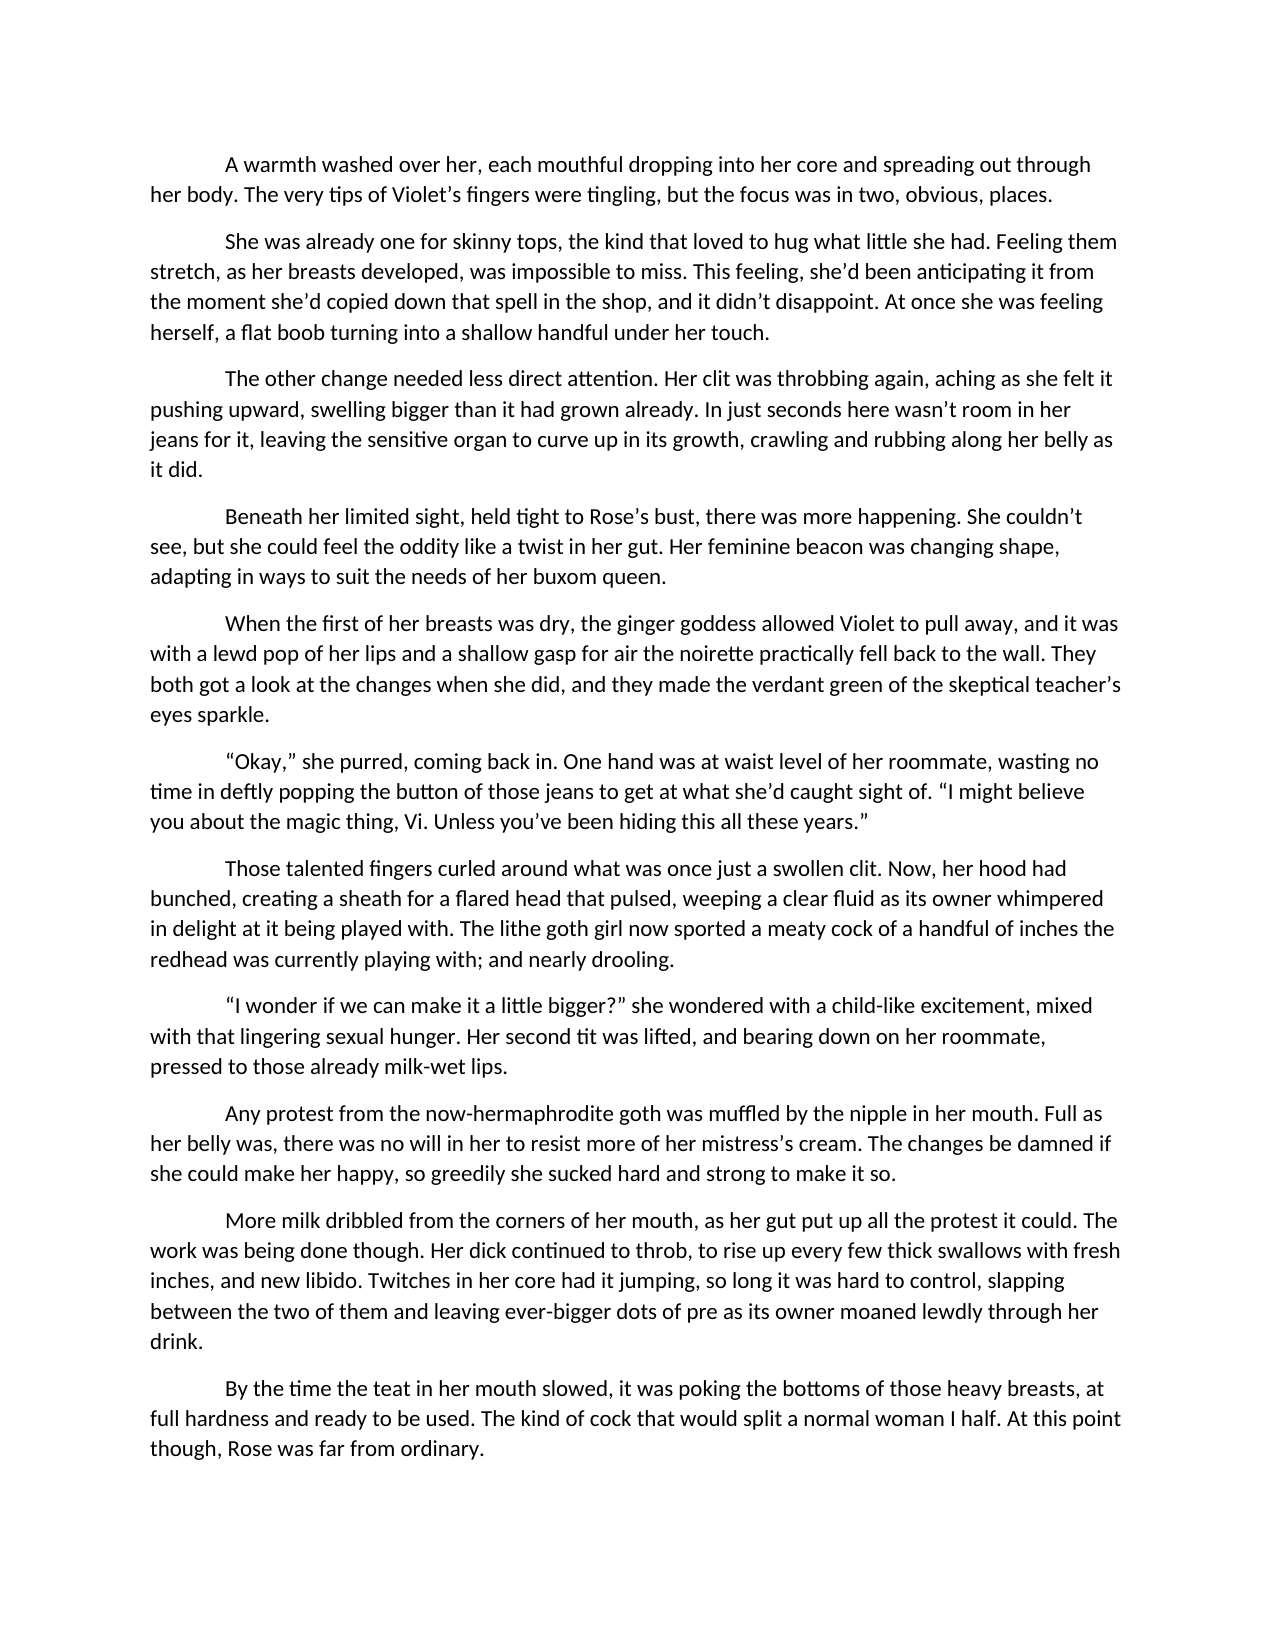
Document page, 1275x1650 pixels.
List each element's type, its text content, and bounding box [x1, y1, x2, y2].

text The other change needed less direct attention. Her clit was throbbing again, aching as she felt it pushing upward, swelling bigger than it had grown already. In just seconds here wasn’t room in her jeans for it, leaving the sensitive organ to curve up in its growth, crawling and rubbing along her belly as it did. [150, 364, 1125, 483]
text Beneath her limited sight, held tight to Rose’s bust, there was more happening. She couldn’t see, but she could feel the oddity like a twist in her gut. Her feminine beacon was changing shape, adapting in ways to suit the needs of her buxom queen. [150, 502, 1125, 591]
text Any protest from the now-hermaphrodite goth was muffled by the nipple in her mouth. Full as her belly was, there was no will in her to resist more of her mistress’s cream. The changes be damned if she could make her happy, so greedily she sucked hard and strong to make it so. [150, 1099, 1125, 1187]
text When the first of her breasts was dry, the ginger goddess allowed Violet to pull away, and it was with a lewd pop of her lips and a shallow gasp for air the noirette practically fell back to the wall. They both got a look at the changes when she did, and they made the verdant green of the skeptical teacher’s eyes sparkle. [150, 609, 1125, 728]
text “Okay,” she purred, coming back in. One hand was at waist level of her roommate, wasting no time in deftly popping the button of those jeans to get at what she’d caught sight of. “I might believe you about the magic thing, Vi. Unless you’ve been hiding this all these years.” [150, 747, 1125, 835]
text “I wonder if we can make it a little bigger?” she wondered with a child-like excitement, mixed with that lingering sexual hunger. Her second tit was lifted, and bearing down on her roommate, pressed to those already milk-wet lips. [150, 992, 1125, 1080]
text Those talented fingers curled around what was once just a swollen clit. Now, her hood had bunched, creating a sheath for a flared head that pulsed, weeping a clear fluid as its owner whimpered in delight at it being played with. The lithe goth girl now sported a meaty cock of a handful of inches the redhead was currently playing with; and nearly drooling. [150, 854, 1125, 973]
text A warmth washed over her, each mouthful dropping into her core and spreading out through her body. The very tips of Violet’s fingers were tingling, but the focus was in two, obvious, places. [150, 150, 1125, 208]
text More milk dribbled from the corners of her mouth, as her gut put up all the protest it could. The work was being done though. Her dick continued to throb, to rise up every few thick swallows with fresh inches, and new libido. Twitches in her core had it jumping, so long it was hard to control, slapping between the two of them and leaving ever-bigger dots of pre as its owner moaned lewdly through her drink. [150, 1206, 1125, 1355]
text She was already one for skinny tops, the kind that loved to hug what little she had. Feeling them stretch, as her breasts developed, was impossible to miss. This feeling, she’d been anticipating it from the moment she’d copied down that spell in the shop, and it didn’t disappoint. At once she was feeling herself, a flat boob turning into a shallow handful under her touch. [150, 227, 1125, 346]
text By the time the teat in her mouth slowed, it was poking the bottoms of those heavy breasts, at full hardness and ready to be used. The kind of cock that would split a normal woman I half. At this point though, Rose was far from ordinary. [150, 1374, 1125, 1462]
